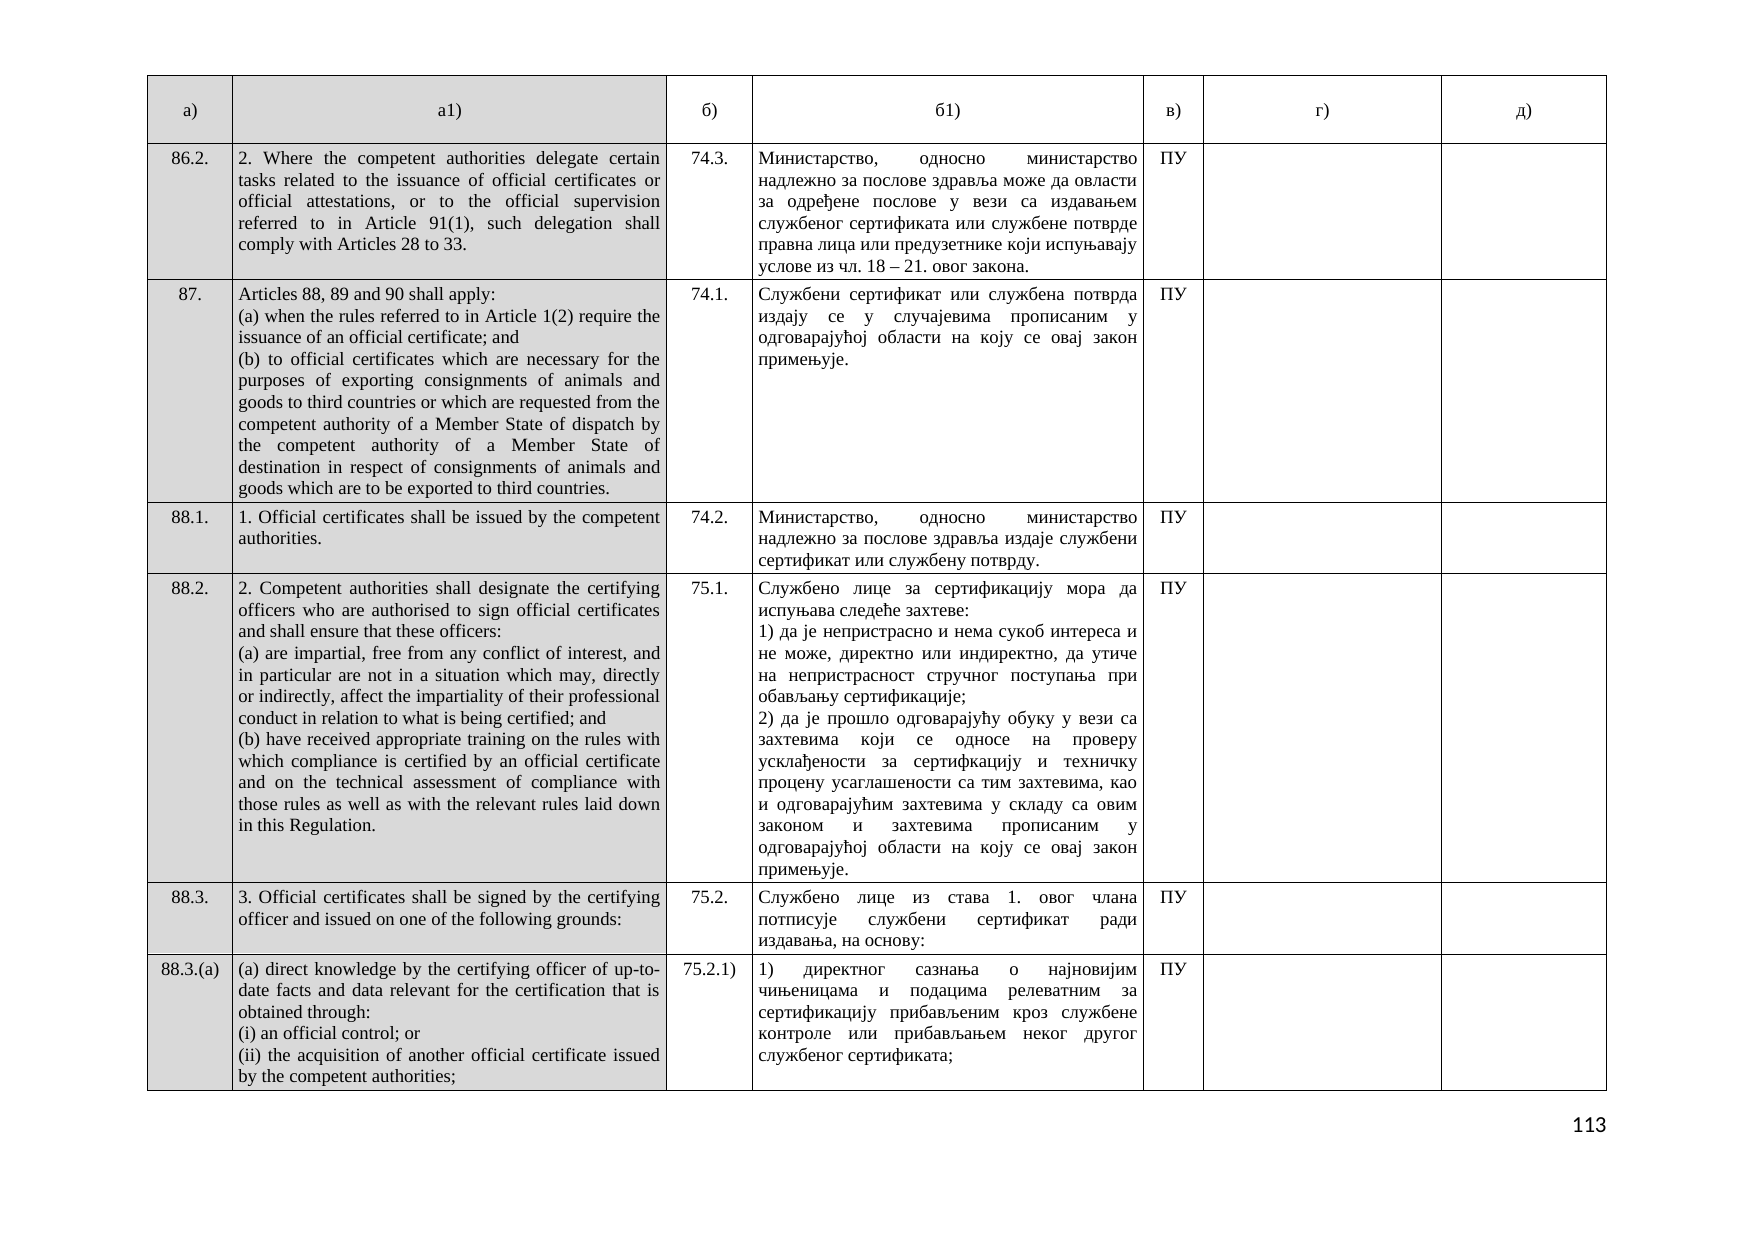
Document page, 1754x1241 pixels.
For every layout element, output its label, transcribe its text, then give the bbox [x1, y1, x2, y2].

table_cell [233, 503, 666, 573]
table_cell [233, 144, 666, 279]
table_header а1) [233, 76, 666, 143]
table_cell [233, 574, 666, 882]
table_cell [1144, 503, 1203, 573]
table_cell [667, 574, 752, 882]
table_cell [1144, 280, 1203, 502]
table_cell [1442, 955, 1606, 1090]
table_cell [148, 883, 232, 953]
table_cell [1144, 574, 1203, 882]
table_header б1) [753, 76, 1143, 143]
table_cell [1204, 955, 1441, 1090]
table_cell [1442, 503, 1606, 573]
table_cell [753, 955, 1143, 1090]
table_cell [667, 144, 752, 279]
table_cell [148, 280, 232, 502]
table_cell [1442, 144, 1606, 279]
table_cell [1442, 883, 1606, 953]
table_header г) [1204, 76, 1441, 143]
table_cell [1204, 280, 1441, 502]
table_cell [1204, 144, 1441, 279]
table_header а) [148, 76, 232, 143]
table_header б) [667, 76, 752, 143]
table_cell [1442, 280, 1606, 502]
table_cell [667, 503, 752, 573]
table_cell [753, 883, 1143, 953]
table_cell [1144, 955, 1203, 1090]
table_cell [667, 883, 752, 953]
table_header в) [1144, 76, 1203, 143]
table_header д) [1442, 76, 1606, 143]
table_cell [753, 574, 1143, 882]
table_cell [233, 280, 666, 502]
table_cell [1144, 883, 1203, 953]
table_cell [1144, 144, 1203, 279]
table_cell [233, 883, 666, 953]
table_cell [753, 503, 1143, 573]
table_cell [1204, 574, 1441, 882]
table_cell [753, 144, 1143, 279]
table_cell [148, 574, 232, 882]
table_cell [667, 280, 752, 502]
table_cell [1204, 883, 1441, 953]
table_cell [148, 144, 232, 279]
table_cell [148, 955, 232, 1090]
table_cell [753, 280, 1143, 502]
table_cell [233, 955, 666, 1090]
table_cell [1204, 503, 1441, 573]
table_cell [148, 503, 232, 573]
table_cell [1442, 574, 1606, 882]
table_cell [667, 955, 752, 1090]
